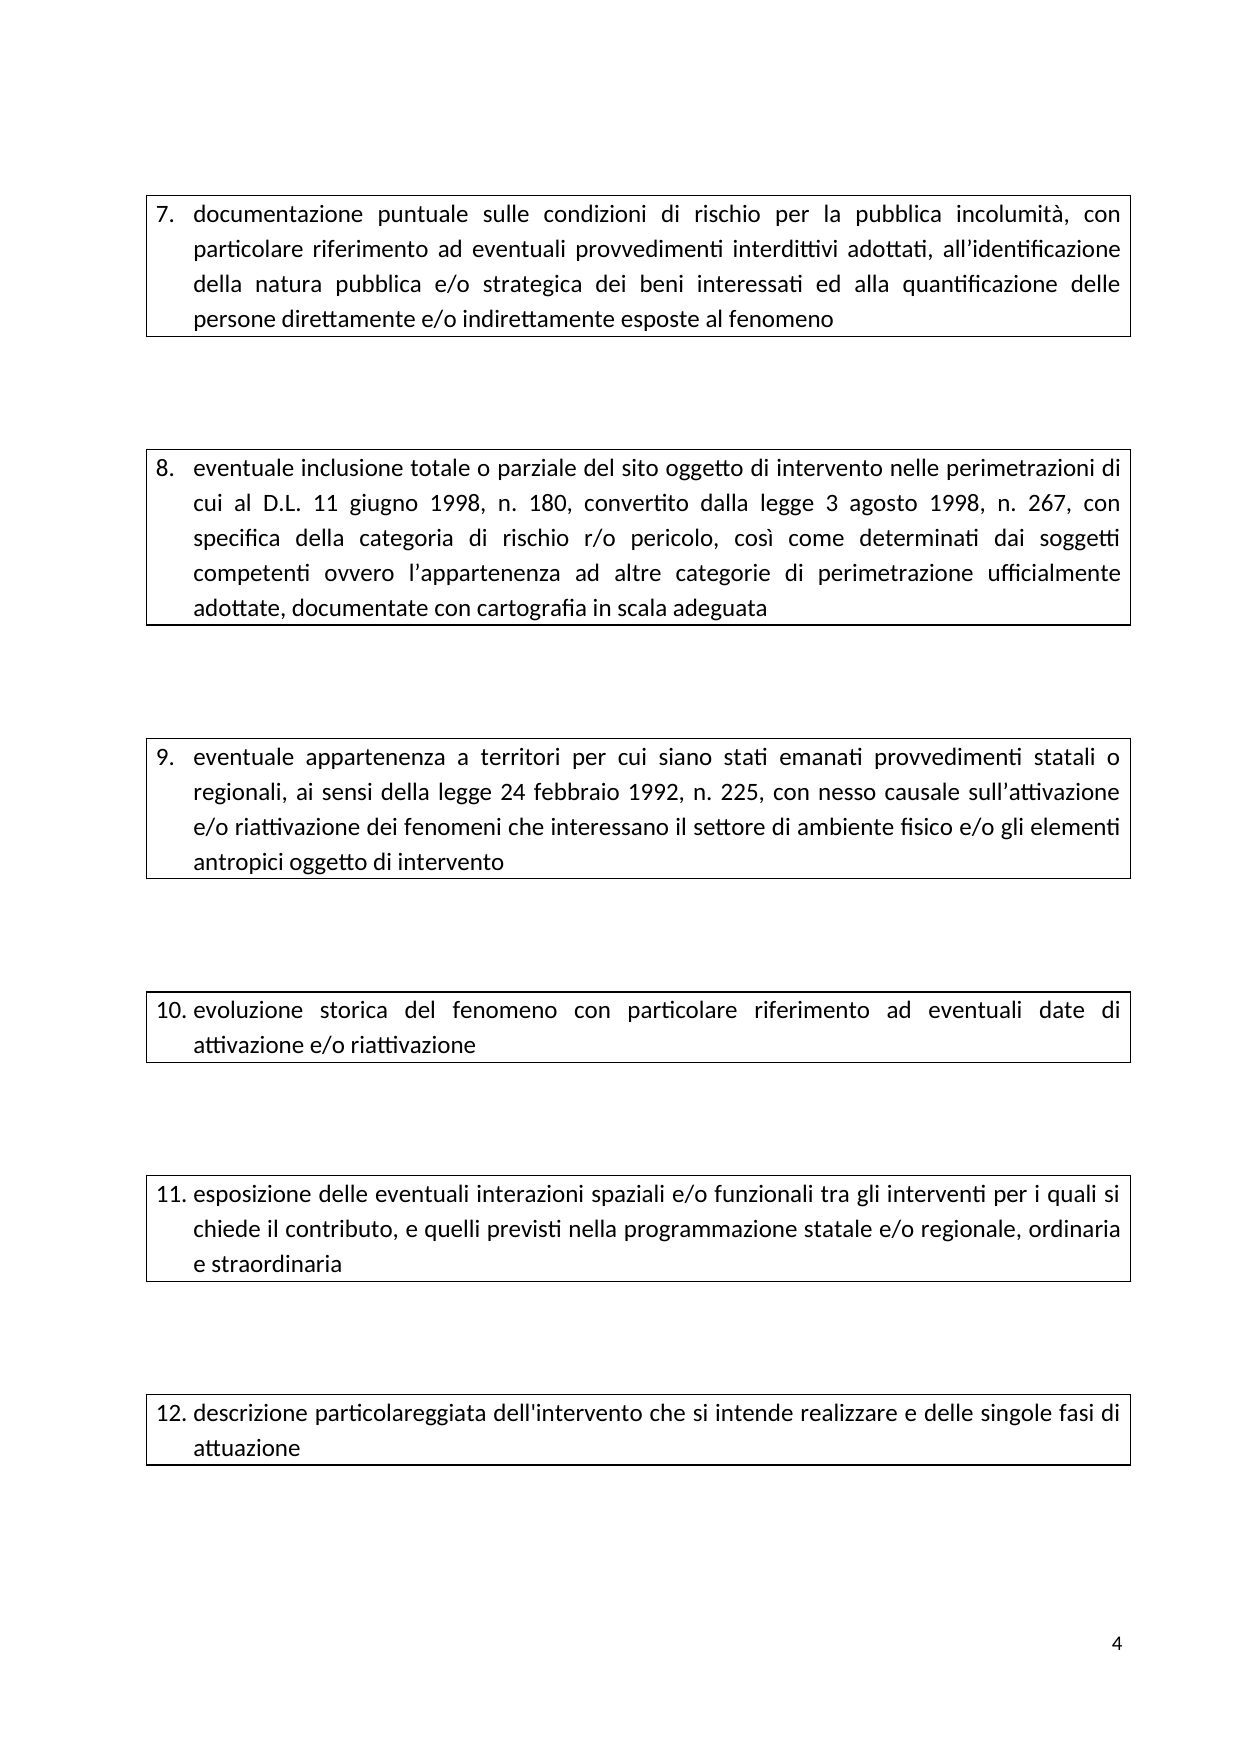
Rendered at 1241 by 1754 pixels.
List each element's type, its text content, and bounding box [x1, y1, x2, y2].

list evoluzione storica del fenomeno con particolare riferimento ad eventuali date di attivazione e/o riattivazione [147, 993, 1130, 1062]
list eventuale inclusione totale o parziale del sito oggetto di intervento nelle perimetrazioni di cui al D.L. 11 giugno 1998, n. 180, convertito dalla legge 3 agosto 1998, n. 267, con specifica della categoria di rischio r/o pericolo, così come determinati dai soggetti competenti ovvero l’appartenenza ad altre categorie di perimetrazione ufficialmente adottate, documentate con cartografia in scala adeguata [147, 450, 1130, 624]
list documentazione puntuale sulle condizioni di rischio per la pubblica incolumità, con particolare riferimento ad eventuali provvedimenti interdittivi adottati, all’identificazione della natura pubblica e/o strategica dei beni interessati ed alla quantificazione delle persone direttamente e/o indirettamente esposte al fenomeno [147, 196, 1130, 336]
list esposizione delle eventuali interazioni spaziali e/o funzionali tra gli interventi per i quali si chiede il contributo, e quelli previsti nella programmazione statale e/o regionale, ordinaria e straordinaria [147, 1176, 1130, 1281]
list eventuale appartenenza a territori per cui siano stati emanati provvedimenti statali o regionali, ai sensi della legge 24 febbraio 1992, n. 225, con nesso causale sull’attivazione e/o riattivazione dei fenomeni che interessano il settore di ambiente fisico e/o gli elementi antropici oggetto di intervento [147, 739, 1130, 878]
list descrizione particolareggiata dell'intervento che si intende realizzare e delle singole fasi di attuazione [147, 1395, 1130, 1464]
